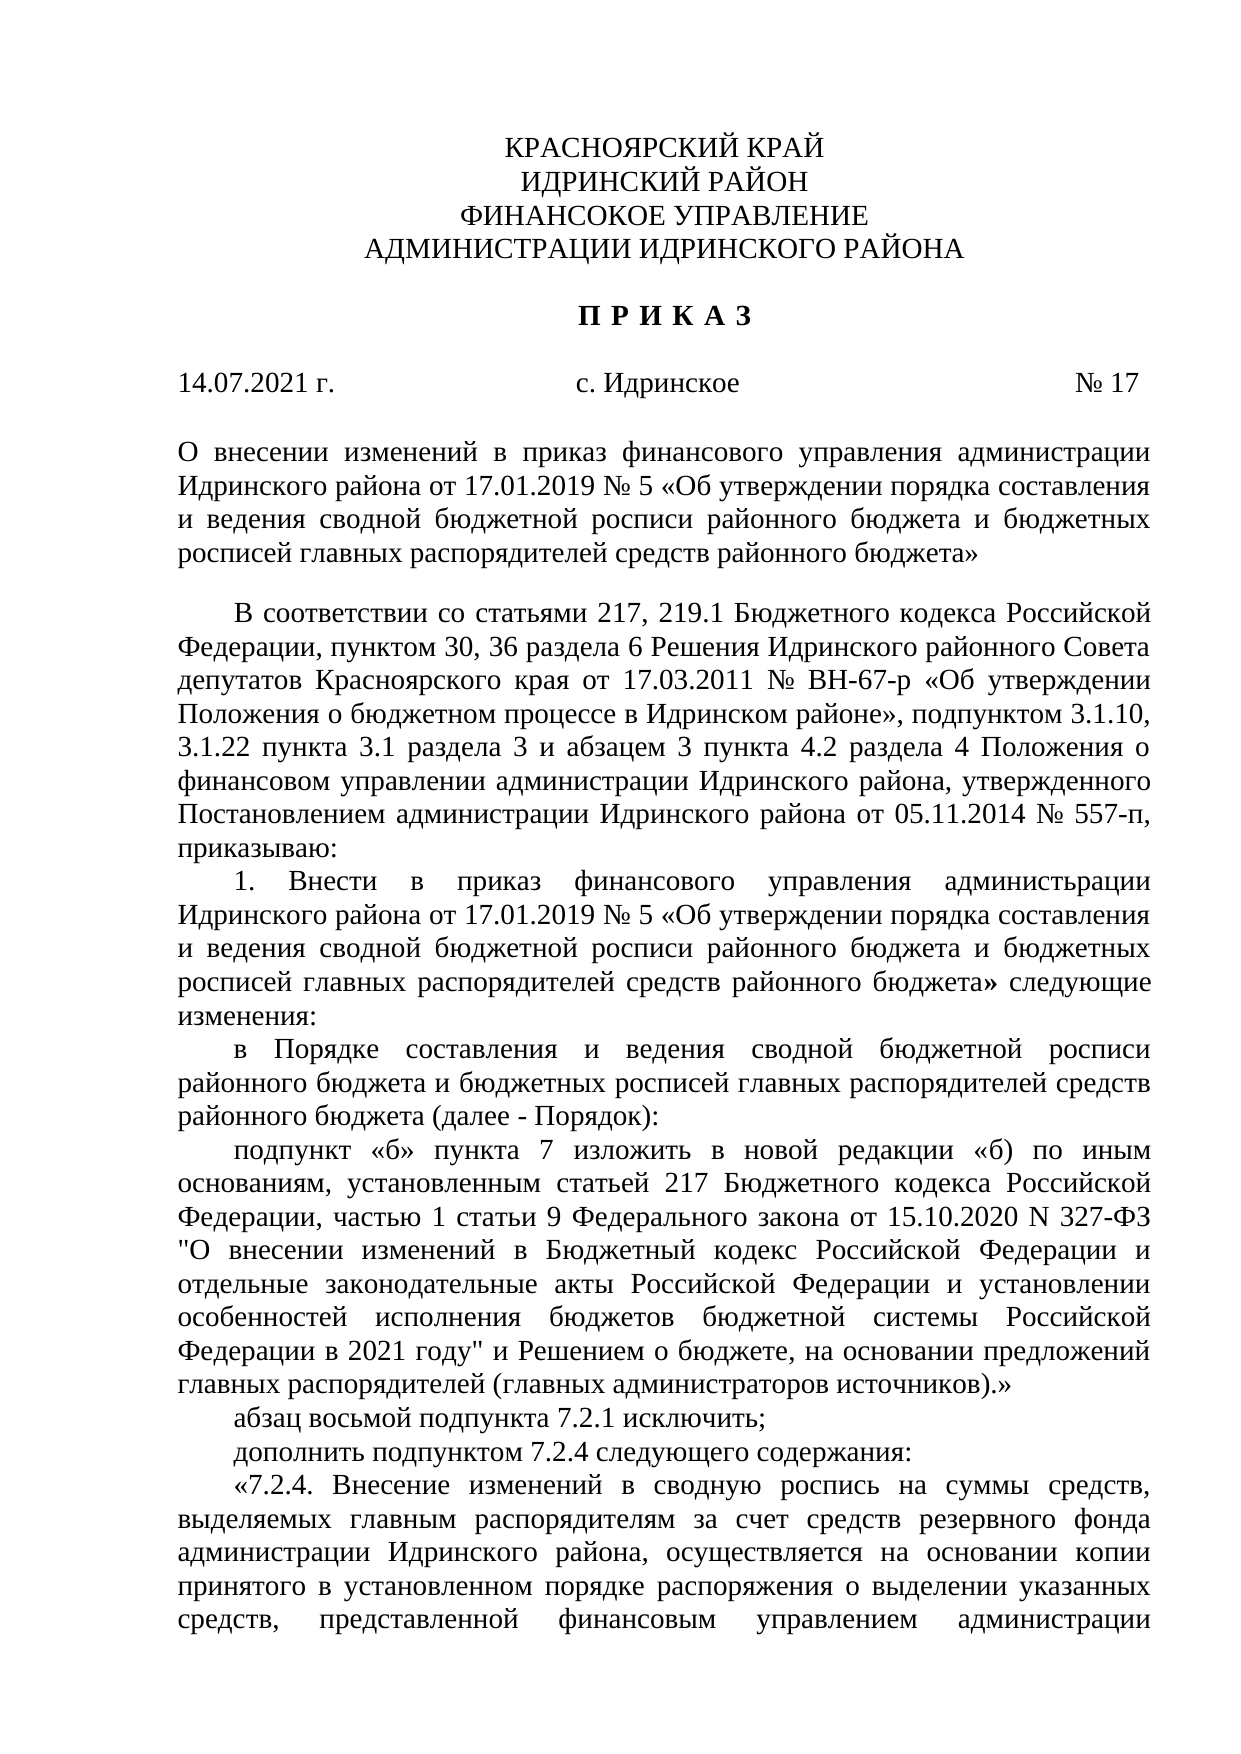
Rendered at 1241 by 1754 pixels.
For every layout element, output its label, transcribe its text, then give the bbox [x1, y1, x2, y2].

text 1. Внести в приказ финансового управления администьрации Идринского района от 17.01.2019 № 5 «Об утверждении порядка составления и ведения сводной бюджетной росписи районного бюджета и бюджетных росписей главных распорядителей средств районного бюджета» следующие изменения: [177, 863, 1152, 1031]
title О внесении изменений в приказ финансового управления администрации Идринского района от 17.01.2019 № 5 «Об утверждении порядка составления и ведения сводной бюджетной росписи районного бюджета и бюджетных росписей главных распорядителей средств районного бюджета» [177, 434, 1152, 569]
text Финансокое управление [177, 198, 1152, 231]
text подпункт «б» пункта 7 изложить в новой редакции «б) по иным основаниям, установленным статьей 217 Бюджетного кодекса Российской Федерации, частью 1 статьи 9 Федерального закона от 15.10.2020 N 327-ФЗ "О внесении изменений в Бюджетный кодекс Российской Федерации и отдельные законодательные акты Российской Федерации и установлении особенностей исполнения бюджетов бюджетной системы Российской Федерации в 2021 году" и Решением о бюджете, на основании предложений главных распорядителей (главных администраторов источников).» [177, 1132, 1152, 1400]
text идринский район [177, 164, 1152, 198]
text абзац восьмой подпункта 7.2.1 исключить; [177, 1400, 1152, 1434]
text ПРИКАЗ [177, 298, 1152, 332]
text 14.07.2021 г. с. Идринское № 17 [177, 365, 1152, 399]
text В соответствии со статьями 217, 219.1 Бюджетного кодекса Российской Федерации, пунктом 30, 36 раздела 6 Решения Идринского районного Совета депутатов Красноярского края от 17.03.2011 № ВН-67-р «Об утверждении Положения о бюджетном процессе в Идринском районе», подпунктом 3.1.10, 3.1.22 пункта 3.1 раздела 3 и абзацем 3 пункта 4.2 раздела 4 Положения о финансовом управлении администрации Идринского района, утвержденного Постановлением администрации Идринского района от 05.11.2014 № 557-п, приказываю: [177, 595, 1152, 863]
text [177, 1467, 1152, 1635]
text администрации Идринского района [177, 231, 1152, 265]
text в Порядке составления и ведения сводной бюджетной росписи районного бюджета и бюджетных росписей главных распорядителей средств районного бюджета (далее - Порядок): [177, 1031, 1152, 1132]
text красноярский край [177, 131, 1152, 164]
text дополнить подпунктом 7.2.4 следующего содержания: [177, 1434, 1152, 1467]
